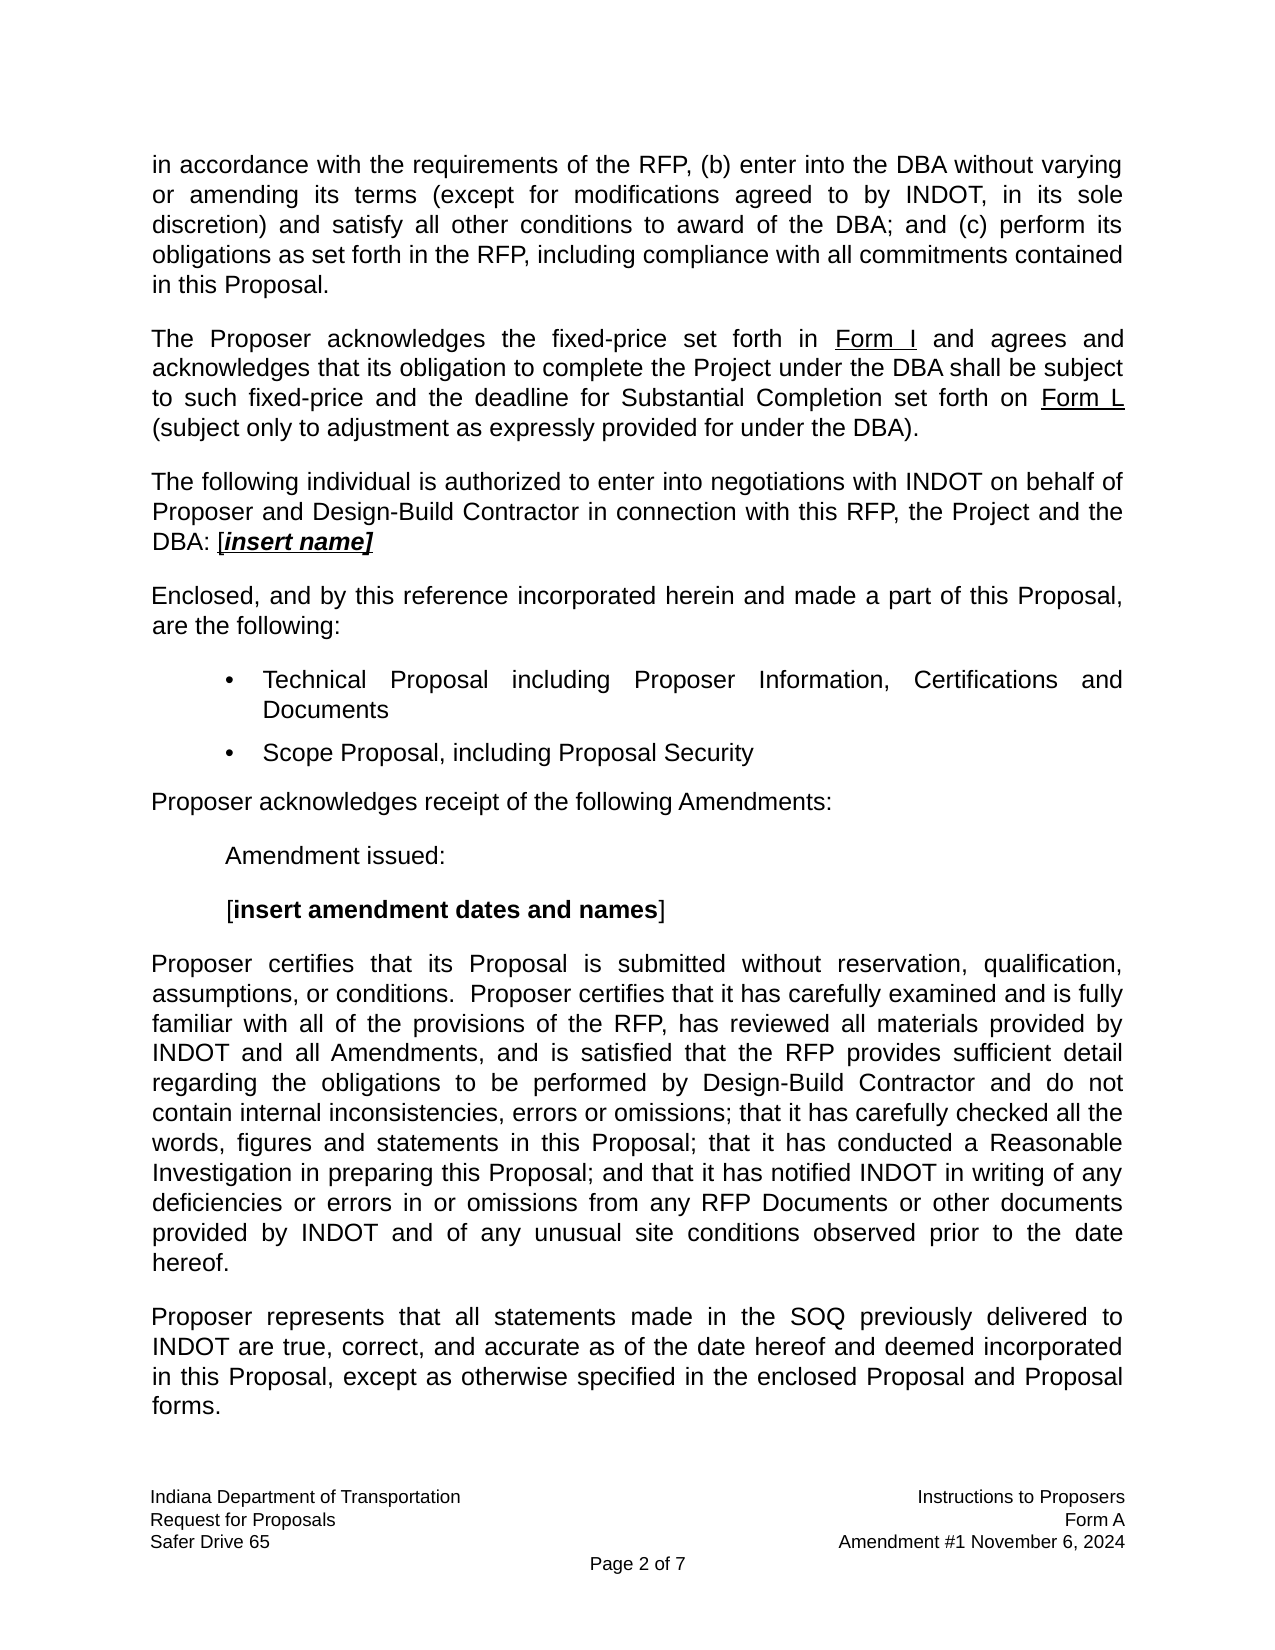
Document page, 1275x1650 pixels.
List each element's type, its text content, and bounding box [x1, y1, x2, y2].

text Proposer certifies that its Proposal is submitted without reservation, qualification, assumptions, or conditions. Proposer certifies that it has carefully examined and is fully familiar with all of the provisions of the RFP, has reviewed all materials provided by INDOT and all Amendments, and is satisfied that the RFP provides sufficient detail regarding the obligations to be performed by Design-Build Contractor and do not contain internal inconsistencies, errors or omissions; that it has carefully checked all the words, figures and statements in this Proposal; that it has conducted a Reasonable Investigation in preparing this Proposal; and that it has notified INDOT in writing of any deficiencies or errors in or omissions from any RFP Documents or other documents provided by INDOT and of any unusual site conditions observed prior to the date hereof. [151, 949, 1125, 1276]
text Enclosed, and by this reference incorporated herein and made a part of this Proposal, are the following: [151, 581, 1125, 639]
text The Proposer acknowledges the fixed-price set forth in Form I and agrees and acknowledges that its obligation to complete the Project under the DBA shall be subject to such fixed-price and the deadline for Substantial Completion set forth on Form L (subject only to adjustment as expressly provided for under the DBA). [151, 323, 1125, 442]
text [insert amendment dates and names] [226, 895, 1125, 923]
list Technical Proposal including Proposer Information, Certifications and Documents [225, 665, 1125, 723]
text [151, 150, 1125, 298]
text Proposer represents that all statements made in the SOQ previously delivered to INDOT are true, correct, and accurate as of the date hereof and deemed incorporated in this Proposal, except as otherwise specified in the enclosed Proposal and Proposal forms. [151, 1302, 1125, 1420]
text Proposer acknowledges receipt of the following Amendments: [151, 787, 1125, 816]
text Amendment issued: [225, 841, 1125, 869]
text The following individual is authorized to enter into negotiations with INDOT on behalf of Proposer and Design-Build Contractor in connection with this RFP, the Project and the DBA: [insert name] [151, 467, 1125, 556]
list Scope Proposal, including Proposal Security [225, 738, 1125, 767]
